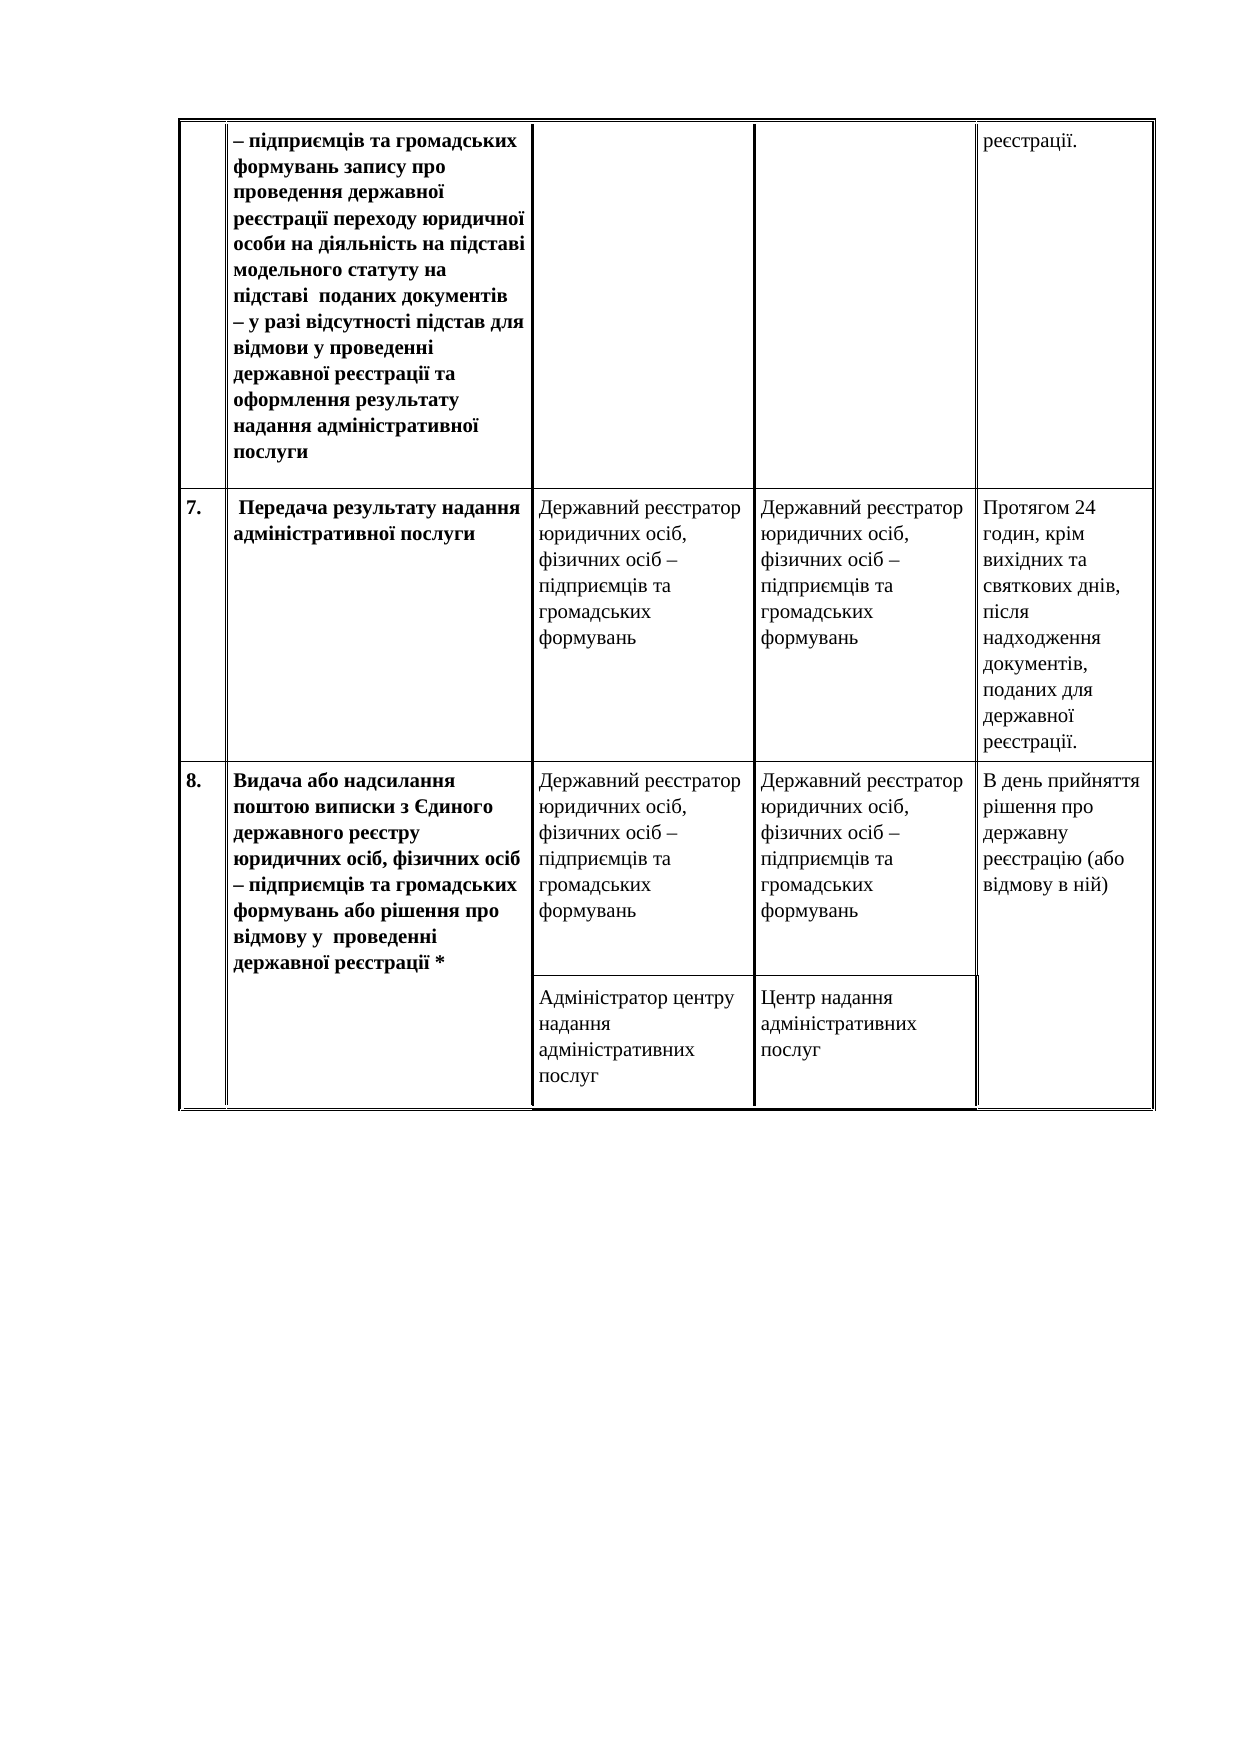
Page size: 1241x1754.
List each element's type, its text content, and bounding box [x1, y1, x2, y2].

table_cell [532, 122, 754, 488]
table_cell Передача результату надання адміністративної послуги [228, 489, 531, 761]
table_cell Протягом 24 годин, крім вихідних та святкових днів, після надходження документів, поданих для державної реєстрації. [978, 489, 1152, 761]
table_cell В день прийняття рішення про державну реєстрацію (або відмову в ній) [977, 762, 1152, 1108]
table_cell Державний реєстратор юридичних осіб, фізичних осіб – підприємців та громадських формувань [534, 489, 753, 761]
table_cell Державний реєстратор юридичних осіб, фізичних осіб – підприємців та громадських формувань [756, 489, 975, 761]
table_cell Державний реєстратор юридичних осіб, фізичних осіб – підприємців та громадських формувань [534, 762, 753, 975]
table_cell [227, 122, 532, 488]
table_cell 8. [181, 762, 227, 1108]
table_cell Адміністратор центру надання адміністративних послуг [532, 976, 754, 1108]
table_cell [977, 122, 1152, 488]
table_cell 7. [181, 489, 225, 761]
table_cell Державний реєстратор юридичних осіб, фізичних осіб – підприємців та громадських формувань [756, 762, 975, 975]
table_cell 6. [181, 122, 227, 488]
table_cell Видача або надсилання поштою виписки з Єдиного державного реєстру юридичних осіб, фізичних осіб – підприємців та громадських формувань або рішення про відмову у проведенні державної реєстрації * [227, 762, 532, 1108]
table_cell Центр надання адміністративних послуг [754, 976, 977, 1108]
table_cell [754, 122, 977, 488]
